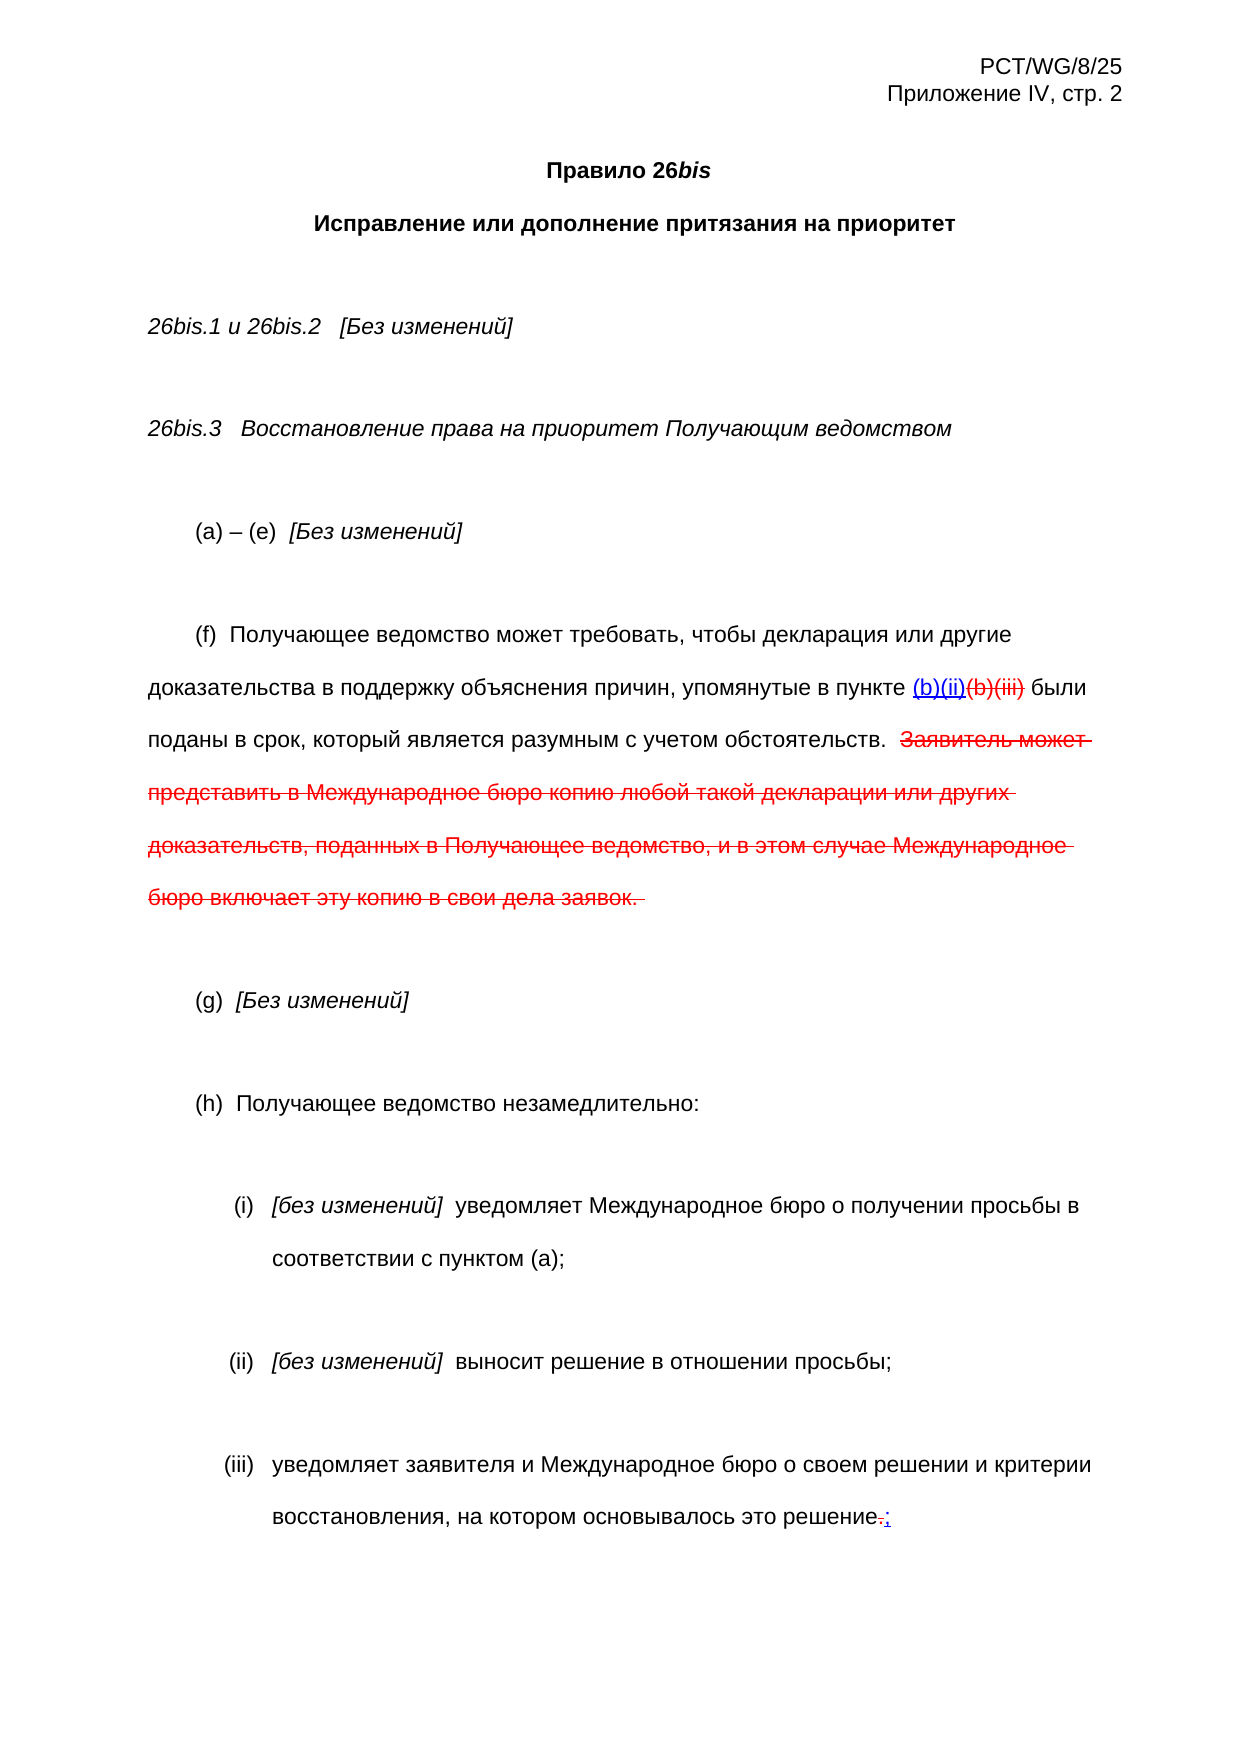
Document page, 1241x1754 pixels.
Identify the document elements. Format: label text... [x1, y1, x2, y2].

text (a) – (e) [Без изменений] [148, 518, 1122, 544]
text (f) Получающее ведомство может требовать, чтобы декларация или другие доказательства в поддержку объяснения причин, упомянутые в пункте (b)(ii)(b)(iii) были поданы в срок, который является разумным с учетом обстоятельств. Заявитель может представить в Международное бюро копию любой такой декларации или других доказательств, поданных в Получающее ведомство, и в этом случае Международное бюро включает эту копию в свои дела заявок. [148, 621, 1122, 911]
text (i) [без изменений] уведомляет Международное бюро о получении просьбы в соответствии с пунктом (a); [148, 1192, 1122, 1271]
text (h) Получающее ведомство незамедлительно: [148, 1090, 1122, 1116]
text (ii) [без изменений] выносит решение в отношении просьбы; [148, 1348, 1122, 1374]
text (iii) уведомляет заявителя и Международное бюро о своем решении и критерии восстановления, на котором основывалось это решение.; [148, 1451, 1122, 1529]
text 26bis.3 Восстановление права на приоритет Получающим ведомством [148, 415, 1122, 442]
text (g) [Без изменений] [148, 987, 1122, 1013]
text 26bis.1 и 26bis.2 [Без изменений] [148, 313, 1122, 339]
title Правило 26bis Исправление или дополнение притязания на приоритет [148, 157, 1122, 236]
